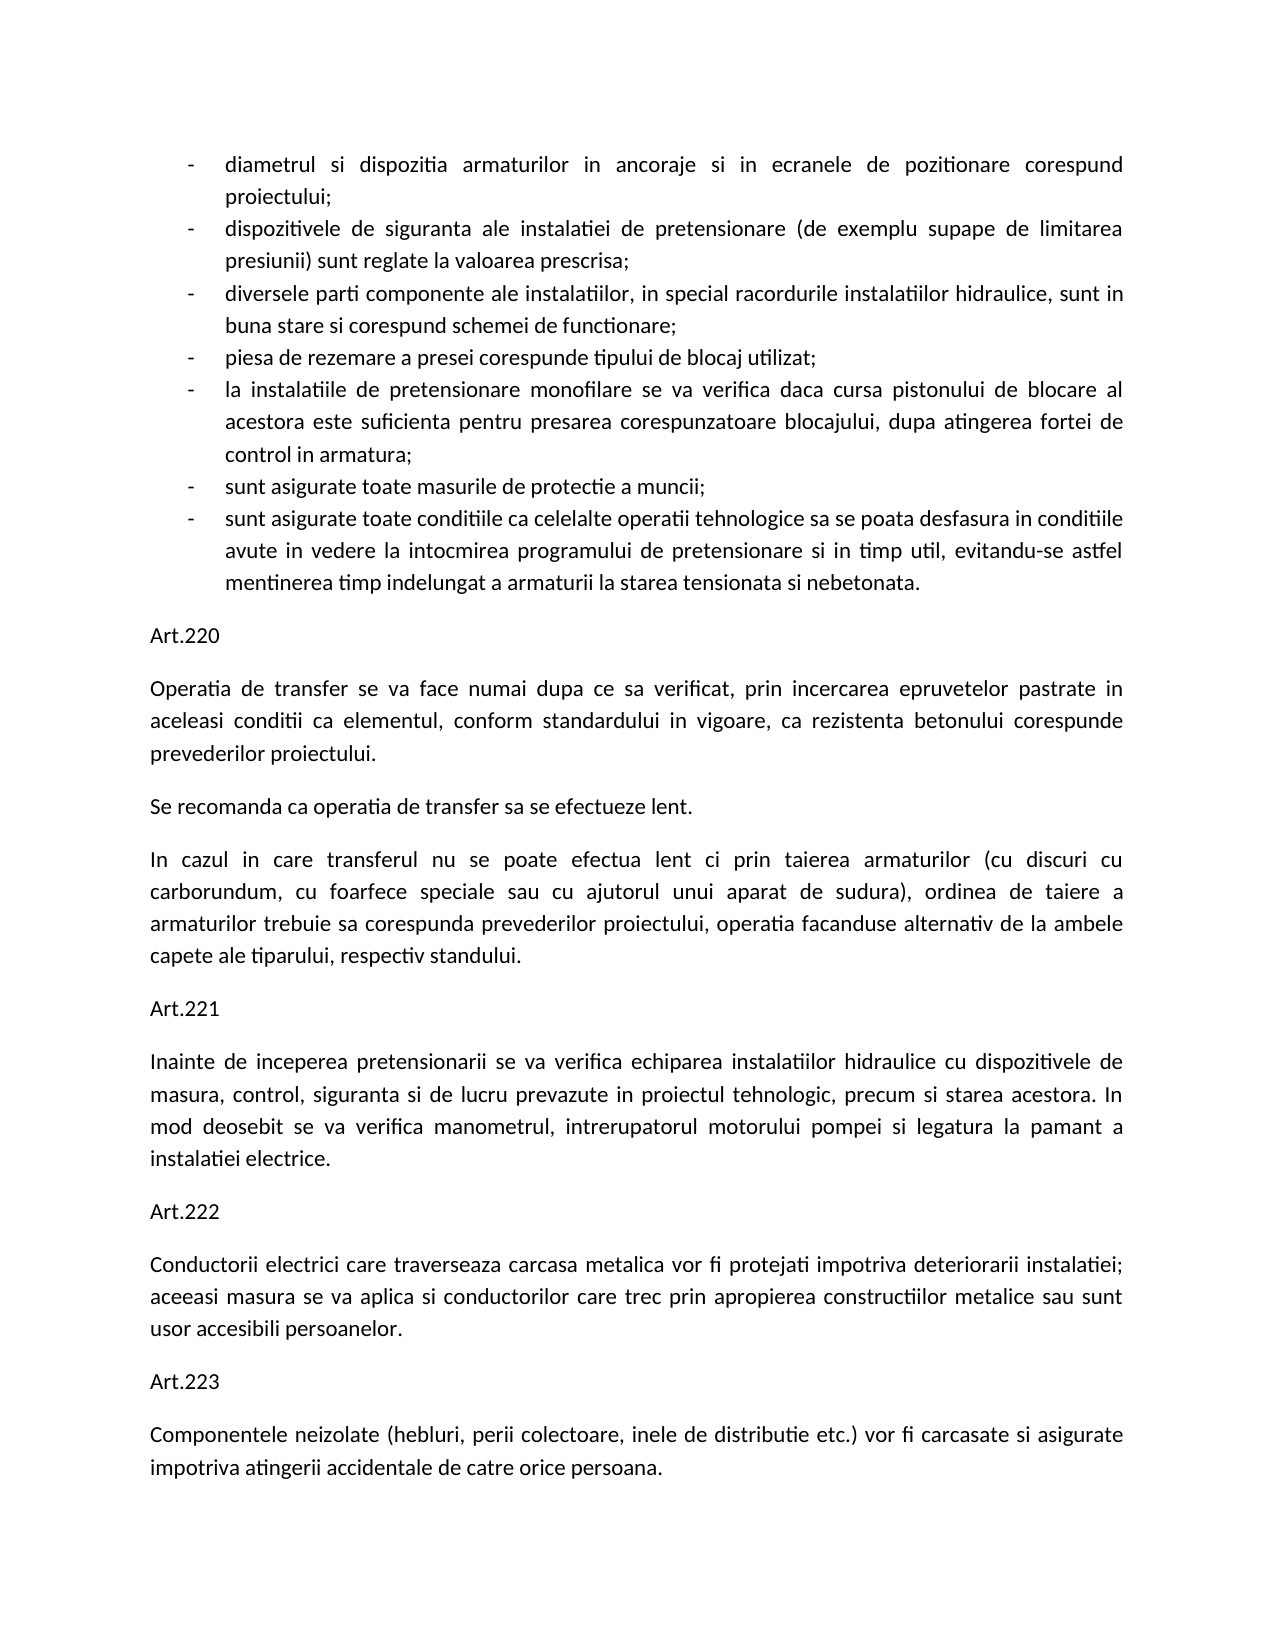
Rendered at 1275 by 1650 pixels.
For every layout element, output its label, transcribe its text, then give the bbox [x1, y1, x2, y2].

text Operatia de transfer se va face numai dupa ce sa verificat, prin incercarea epruvetelor pastrate in aceleasi conditii ca elementul, conform standardului in vigoare, ca rezistenta betonului corespunde prevederilor proiectului. [150, 674, 1125, 767]
list diametrul si dispozitia armaturilor in ancoraje si in ecranele de pozitionare corespund proiectului; [187, 150, 1125, 210]
text Art.220 [150, 621, 1125, 649]
text Art.221 [150, 994, 1125, 1022]
list la instalatiile de pretensionare monofilare se va verifica daca cursa pistonului de blocare al acestora este suficienta pentru presarea corespunzatoare blocajului, dupa atingerea fortei de control in armatura; [187, 375, 1125, 468]
text Conductorii electrici care traverseaza carcasa metalica vor fi protejati impotriva deteriorarii instalatiei; aceeasi masura se va aplica si conductorilor care trec prin apropierea constructiilor metalice sau sunt usor accesibili persoanelor. [150, 1250, 1125, 1342]
list dispozitivele de siguranta ale instalatiei de pretensionare (de exemplu supape de limitarea presiunii) sunt reglate la valoarea prescrisa; [187, 214, 1125, 274]
text Art.223 [150, 1367, 1125, 1396]
list sunt asigurate toate masurile de protectie a muncii; [187, 472, 1125, 500]
list diversele parti componente ale instalatiilor, in special racordurile instalatiilor hidraulice, sunt in buna stare si corespund schemei de functionare; [187, 279, 1125, 339]
list sunt asigurate toate conditiile ca celelalte operatii tehnologice sa se poata desfasura in conditiile avute in vedere la intocmirea programului de pretensionare si in timp util, evitandu-se astfel mentinerea timp indelungat a armaturii la starea tensionata si nebetonata. [187, 504, 1125, 596]
text Componentele neizolate (hebluri, perii colectoare, inele de distributie etc.) vor fi carcasate si asigurate impotriva atingerii accidentale de catre orice persoana. [150, 1421, 1125, 1481]
list piesa de rezemare a presei corespunde tipului de blocaj utilizat; [187, 343, 1125, 371]
text In cazul in care transferul nu se poate efectua lent ci prin taierea armaturilor (cu discuri cu carborundum, cu foarfece speciale sau cu ajutorul unui aparat de sudura), ordinea de taiere a armaturilor trebuie sa corespunda prevederilor proiectului, operatia facanduse alternativ de la ambele capete ale tiparului, respectiv standului. [150, 845, 1125, 969]
text Se recomanda ca operatia de transfer sa se efectueze lent. [150, 792, 1125, 820]
text Inainte de inceperea pretensionarii se va verifica echiparea instalatiilor hidraulice cu dispozitivele de masura, control, siguranta si de lucru prevazute in proiectul tehnologic, precum si starea acestora. In mod deosebit se va verifica manometrul, intrerupatorul motorului pompei si legatura la pamant a instalatiei electrice. [150, 1047, 1125, 1172]
text Art.222 [150, 1197, 1125, 1225]
